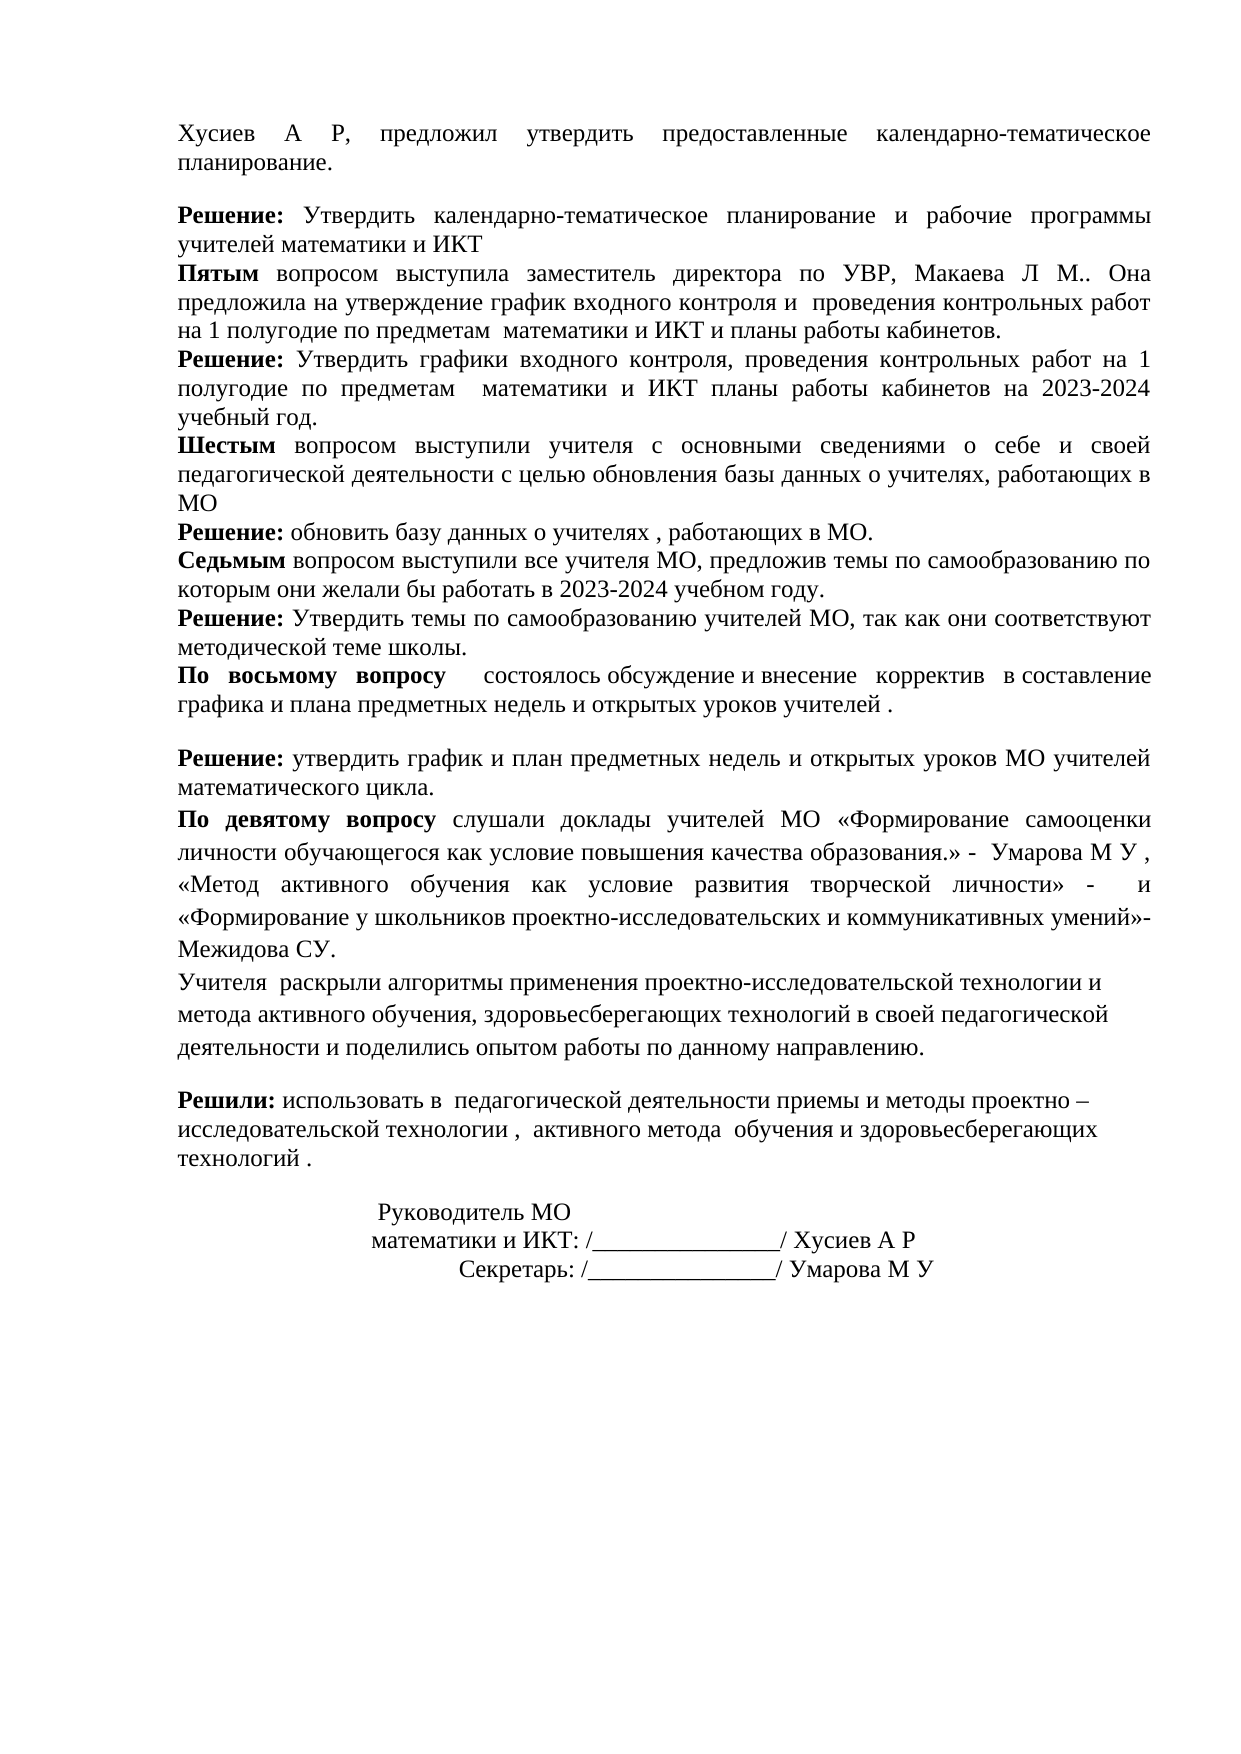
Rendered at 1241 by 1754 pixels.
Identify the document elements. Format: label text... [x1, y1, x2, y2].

text Решение: утвердить график и план предметных недель и открытых уроков МО учителей математического цикла. [177, 743, 1152, 801]
text Шестым вопросом выступили учителя с основными сведениями о себе и своей педагогической деятельности с целью обновления базы данных о учителях, работающих в МО [177, 431, 1152, 517]
text Пятым вопросом выступила заместитель директора по УВР, Макаева Л М.. Она предложила на утверждение график входного контроля и проведения контрольных работ на 1 полугодие по предметам математики и ИКТ и планы работы кабинетов. [177, 258, 1152, 344]
text Секретарь: /_______________/ Умарова М У [177, 1254, 1152, 1283]
text Решили: использовать в педагогической деятельности приемы и методы проектно – исследовательской технологии , активного метода обучения и здоровьесберегающих технологий . [177, 1086, 1152, 1172]
text Решение: Утвердить темы по самообразованию учителей МО, так как они соответствуют методической теме школы. [177, 603, 1152, 661]
text математики и ИКТ: /_______________/ Хусиев А Р [177, 1226, 1152, 1254]
text Решение: обновить базу данных о учителях , работающих в МО. [177, 517, 1152, 546]
text Руководитель МО [177, 1197, 1152, 1226]
text Седьмым вопросом выступили все учителя МО, предложив темы по самообразованию по которым они желали бы работать в 2023-2024 учебном году. [177, 546, 1152, 603]
text Учителя раскрыли алгоритмы применения проектно-исследовательской технологии и метода активного обучения, здоровьесберегающих технологий в своей педагогической деятельности и поделились опытом работы по данному направлению. [177, 963, 1152, 1061]
text Решение: Утвердить графики входного контроля, проведения контрольных работ на 1 полугодие по предметам математики и ИКТ планы работы кабинетов на 2023-2024 учебный год. [177, 344, 1152, 431]
text По восьмому вопросу состоялось обсуждение и внесение корректив в составление графика и плана предметных недель и открытых уроков учителей . [177, 661, 1152, 718]
text Решение: Утвердить календарно-тематическое планирование и рабочие программы учителей математики и ИКТ [177, 201, 1152, 258]
text Хусиев А Р, предложил утвердить предоставленные календарно-тематическое планирование. [177, 118, 1152, 176]
text По девятому вопросу слушали доклады учителей МО «Формирование самооценки личности обучающегося как условие повышения качества образования.» - Умарова М У , «Метод активного обучения как условие развития творческой личности» - и «Формирование у школьников проектно-исследовательских и коммуникативных умений»-Межидова СУ. [177, 801, 1152, 963]
